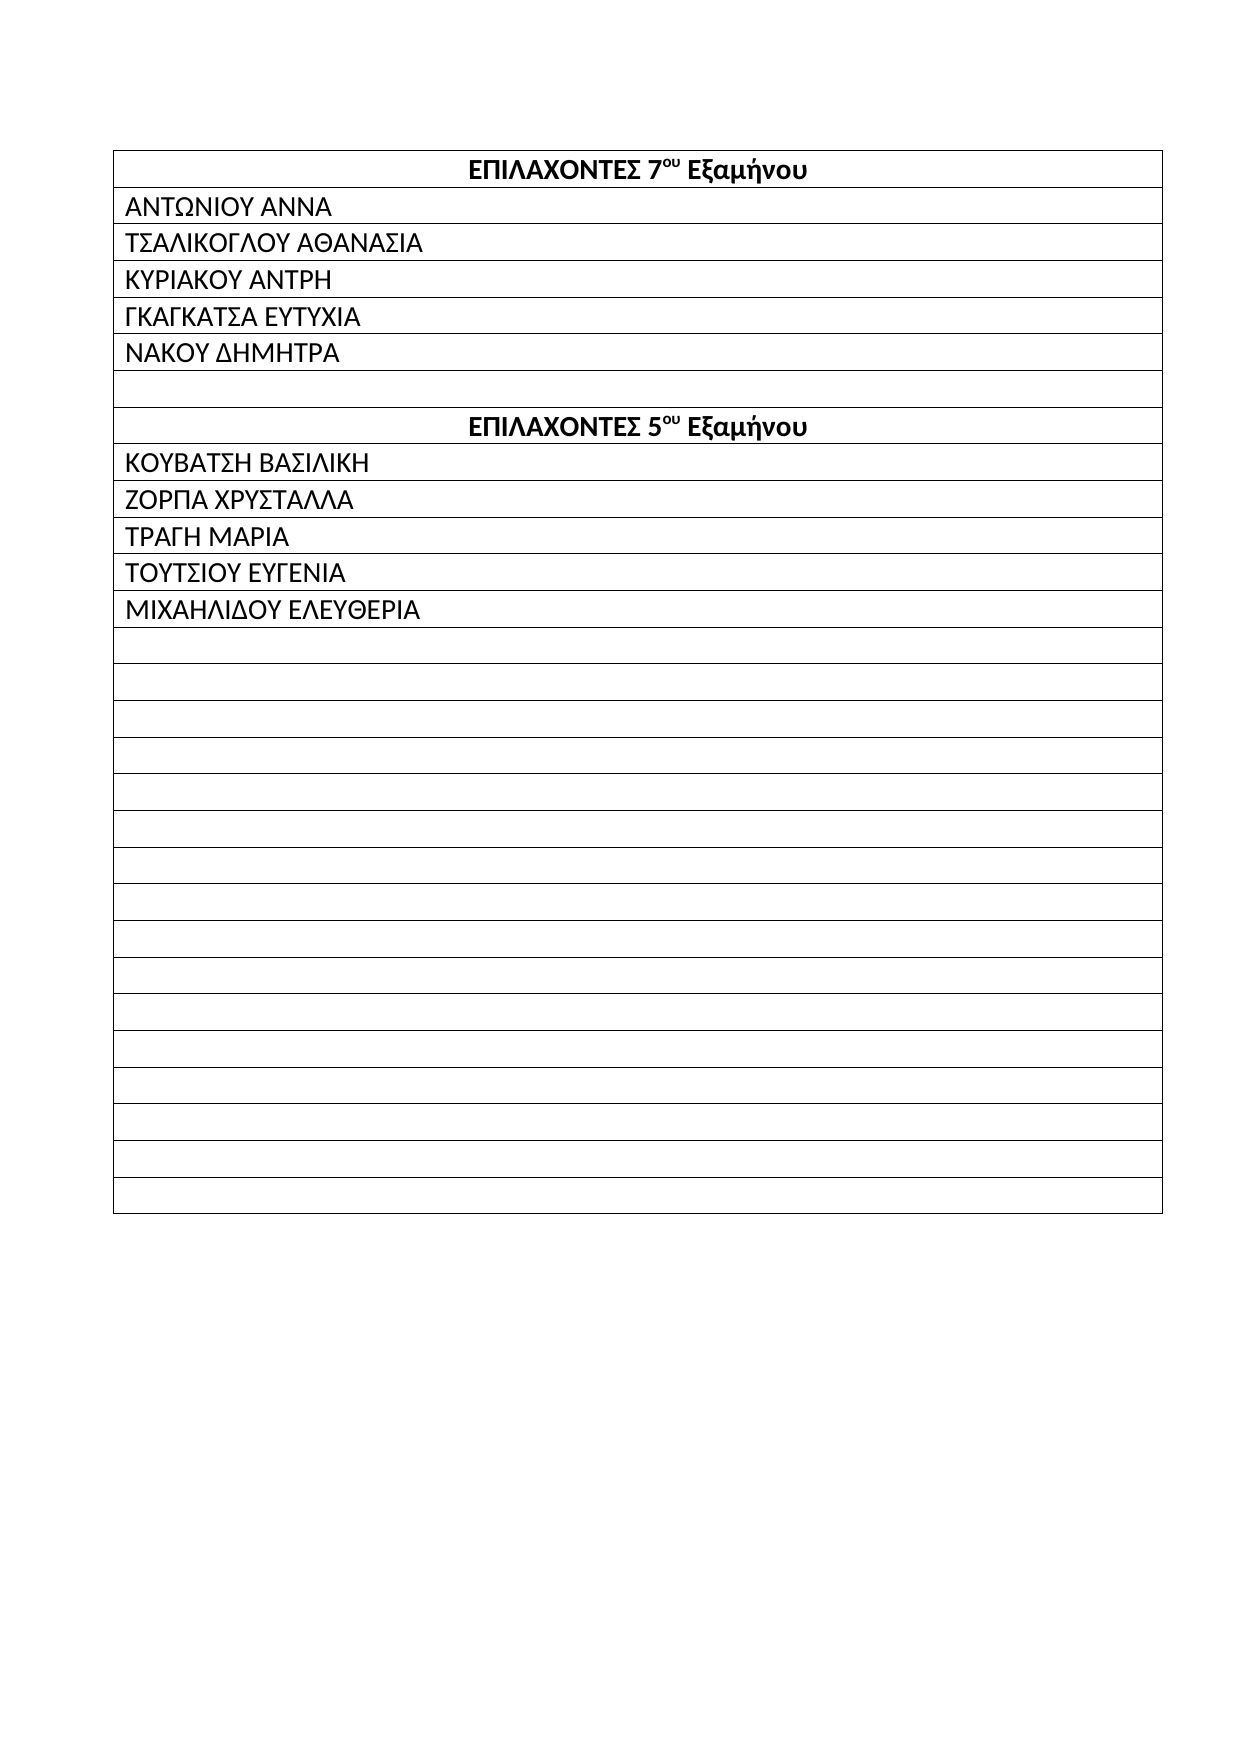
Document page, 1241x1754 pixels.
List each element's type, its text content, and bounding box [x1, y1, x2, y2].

table_cell [114, 994, 1162, 1030]
table_cell [114, 738, 1162, 773]
table_cell ΖΟΡΠΑ ΧΡΥΣΤΑΛΛΑ [114, 481, 1162, 517]
table_cell ΚΥΡΙΑΚΟΥ ΑΝΤΡΗ [114, 261, 1162, 297]
table_cell [114, 1031, 1162, 1067]
table_cell [114, 1178, 1162, 1213]
table_cell ΕΠΙΛΑΧΟΝΤΕΣ 7ου Εξαμήνου [114, 151, 1162, 187]
table_cell [114, 921, 1162, 957]
table_cell ΑΝΤΩΝΙΟΥ ΑΝΝΑ [114, 188, 1162, 223]
table_cell [114, 628, 1162, 663]
table_cell [114, 1141, 1162, 1177]
table_cell ΤΣΑΛΙΚΟΓΛΟΥ ΑΘΑΝΑΣΙΑ [114, 224, 1162, 260]
table_cell ΓΚΑΓΚΑΤΣΑ ΕΥΤΥΧΙΑ [114, 298, 1162, 333]
table_cell [114, 1068, 1162, 1103]
table_cell [114, 701, 1162, 737]
table_cell ΝΑΚΟΥ ΔΗΜΗΤΡΑ [114, 334, 1162, 370]
table_cell [114, 1104, 1162, 1140]
table_cell [114, 371, 1162, 407]
table_cell ΤΟΥΤΣΙΟΥ ΕΥΓΕΝΙΑ [114, 554, 1162, 590]
table_cell [114, 848, 1162, 883]
table_cell [114, 811, 1162, 847]
table_cell [114, 774, 1162, 810]
table_cell [114, 884, 1162, 920]
table_cell [114, 664, 1162, 700]
table_cell ΜΙΧΑΗΛΙΔΟΥ ΕΛΕΥΘΕΡΙΑ [114, 591, 1162, 627]
table_cell [114, 958, 1162, 993]
table_cell ΚΟΥΒΑΤΣΗ ΒΑΣΙΛΙΚΗ [114, 444, 1162, 480]
table_cell ΤΡΑΓΗ ΜΑΡΙΑ [114, 518, 1162, 553]
table_cell ΕΠΙΛΑΧΟΝΤΕΣ 5ου Εξαμήνου [114, 408, 1162, 443]
